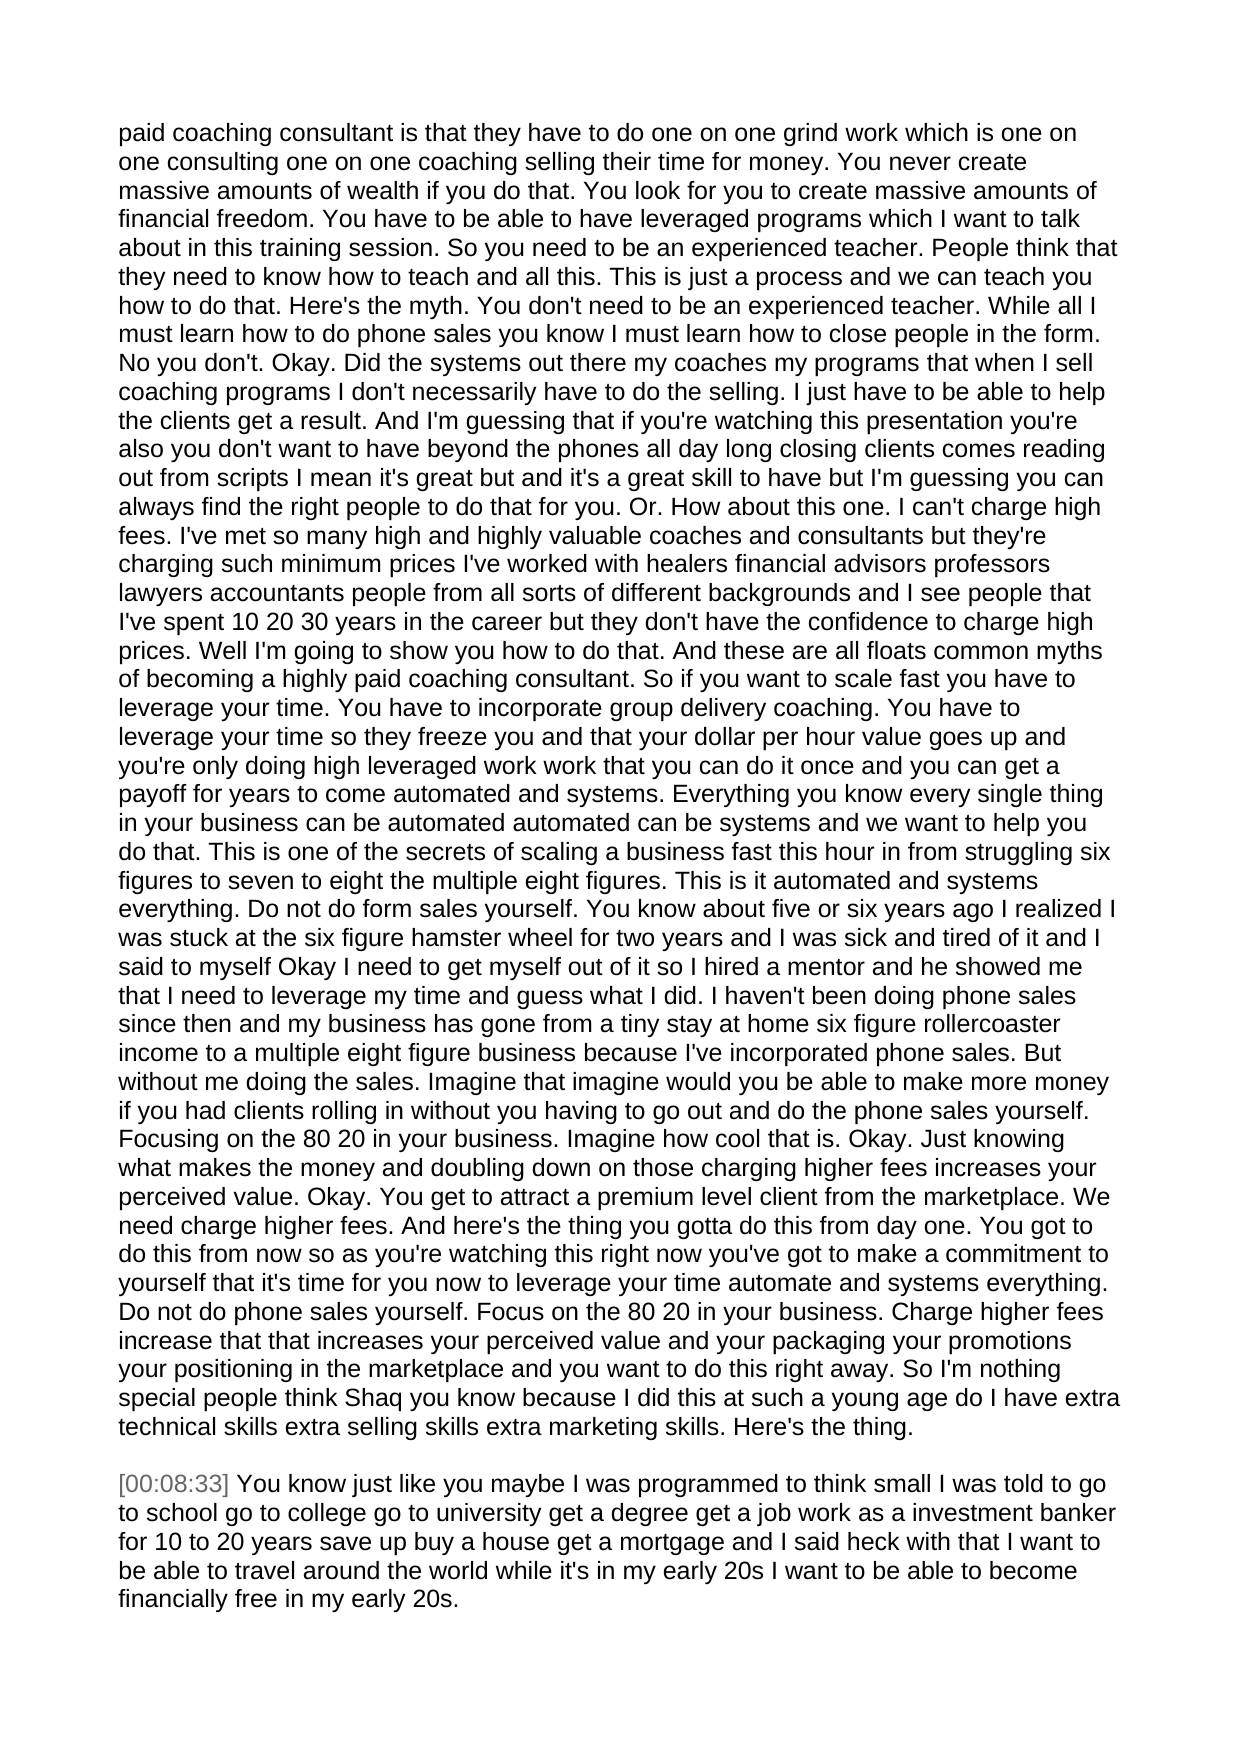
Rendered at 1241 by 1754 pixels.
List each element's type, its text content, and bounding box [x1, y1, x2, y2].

text [00:08:33] You know just like you maybe I was programmed to think small I was told to go to school go to college go to university get a degree get a job work as a investment banker for 10 to 20 years save up buy a house get a mortgage and I said heck with that I want to be able to travel around the world while it's in my early 20s I want to be able to become financially free in my early 20s. [118, 1469, 1122, 1613]
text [118, 118, 1122, 1441]
